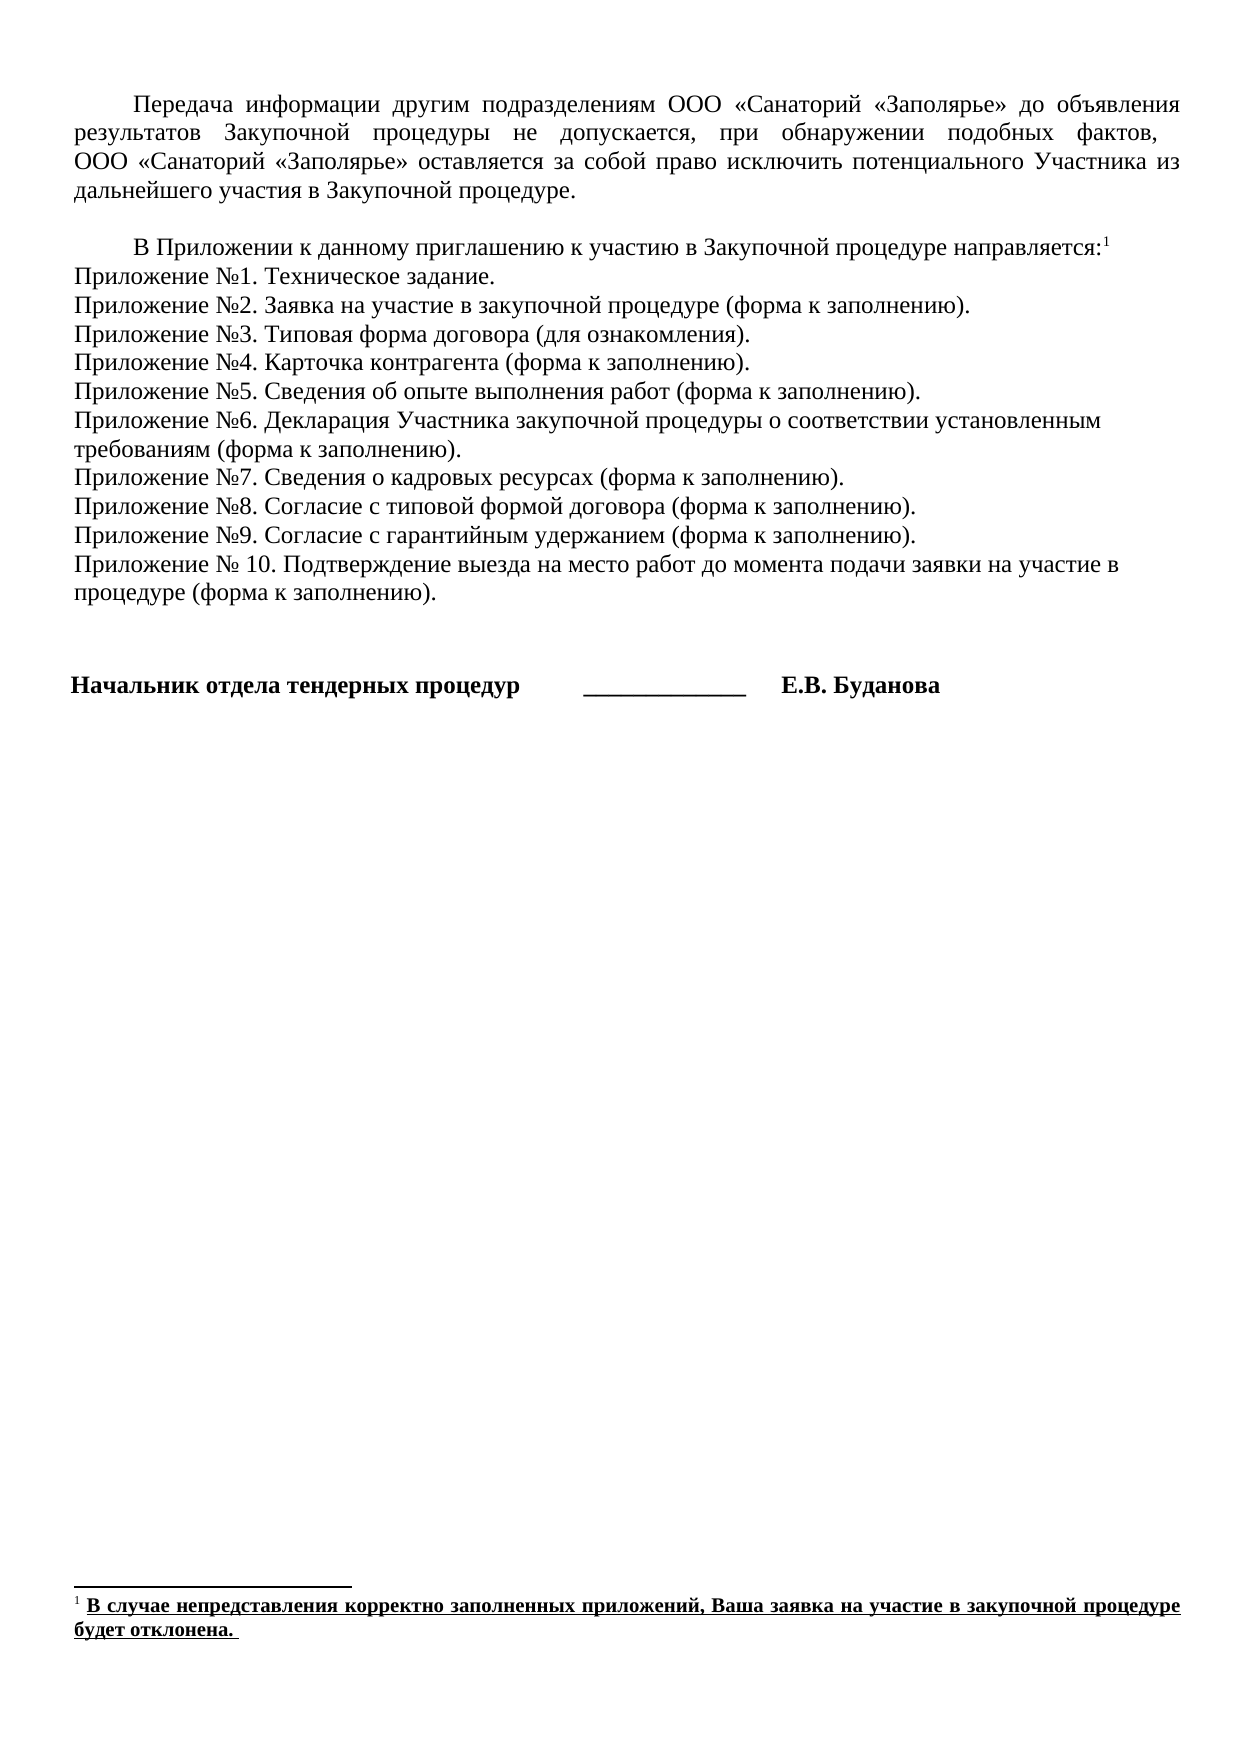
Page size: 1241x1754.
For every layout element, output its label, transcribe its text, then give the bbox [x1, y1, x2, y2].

table_header Начальник отдела тендерных процедур [59, 664, 572, 705]
text Приложение №8. Согласие с типовой формой договора (форма к заполнению). [74, 491, 1146, 520]
text Приложение №7. Сведения о кадровых ресурсах (форма к заполнению). [74, 462, 1146, 491]
text Приложение №6. Декларация Участника закупочной процедуры о соответствии установленным требованиям (форма к заполнению). [74, 405, 1146, 462]
table_header _____________ [572, 664, 770, 705]
text Приложение №3. Типовая форма договора (для ознакомления). [74, 319, 1146, 347]
text Приложение № 10. Подтверждение выезда на место работ до момента подачи заявки на участие в процедуре (форма к заполнению). [74, 549, 1146, 606]
text В Приложении к данному приглашению к участию в Закупочной процедуре направляется: [74, 232, 1181, 261]
text Приложение №4. Карточка контрагента (форма к заполнению). [74, 347, 1146, 376]
text Приложение №5. Сведения об опыте выполнения работ (форма к заполнению). [74, 376, 1146, 405]
table_header Е.В. Буданова [770, 664, 1122, 705]
text Приложение №1. Техническое задание. [74, 261, 1146, 290]
text Передача информации другим подразделениям ООО «Санаторий «Заполярье» до объявления результатов Закупочной процедуры не допускается, при обнаружении подобных фактов, ООО «Санаторий «Заполярье» оставляется за собой право исключить потенциального Участника из дальнейшего участия в Закупочной процедуре. [74, 89, 1181, 204]
text Приложение №9. Согласие с гарантийным удержанием (форма к заполнению). [74, 520, 1146, 549]
text Приложение №2. Заявка на участие в закупочной процедуре (форма к заполнению). [74, 290, 1146, 319]
